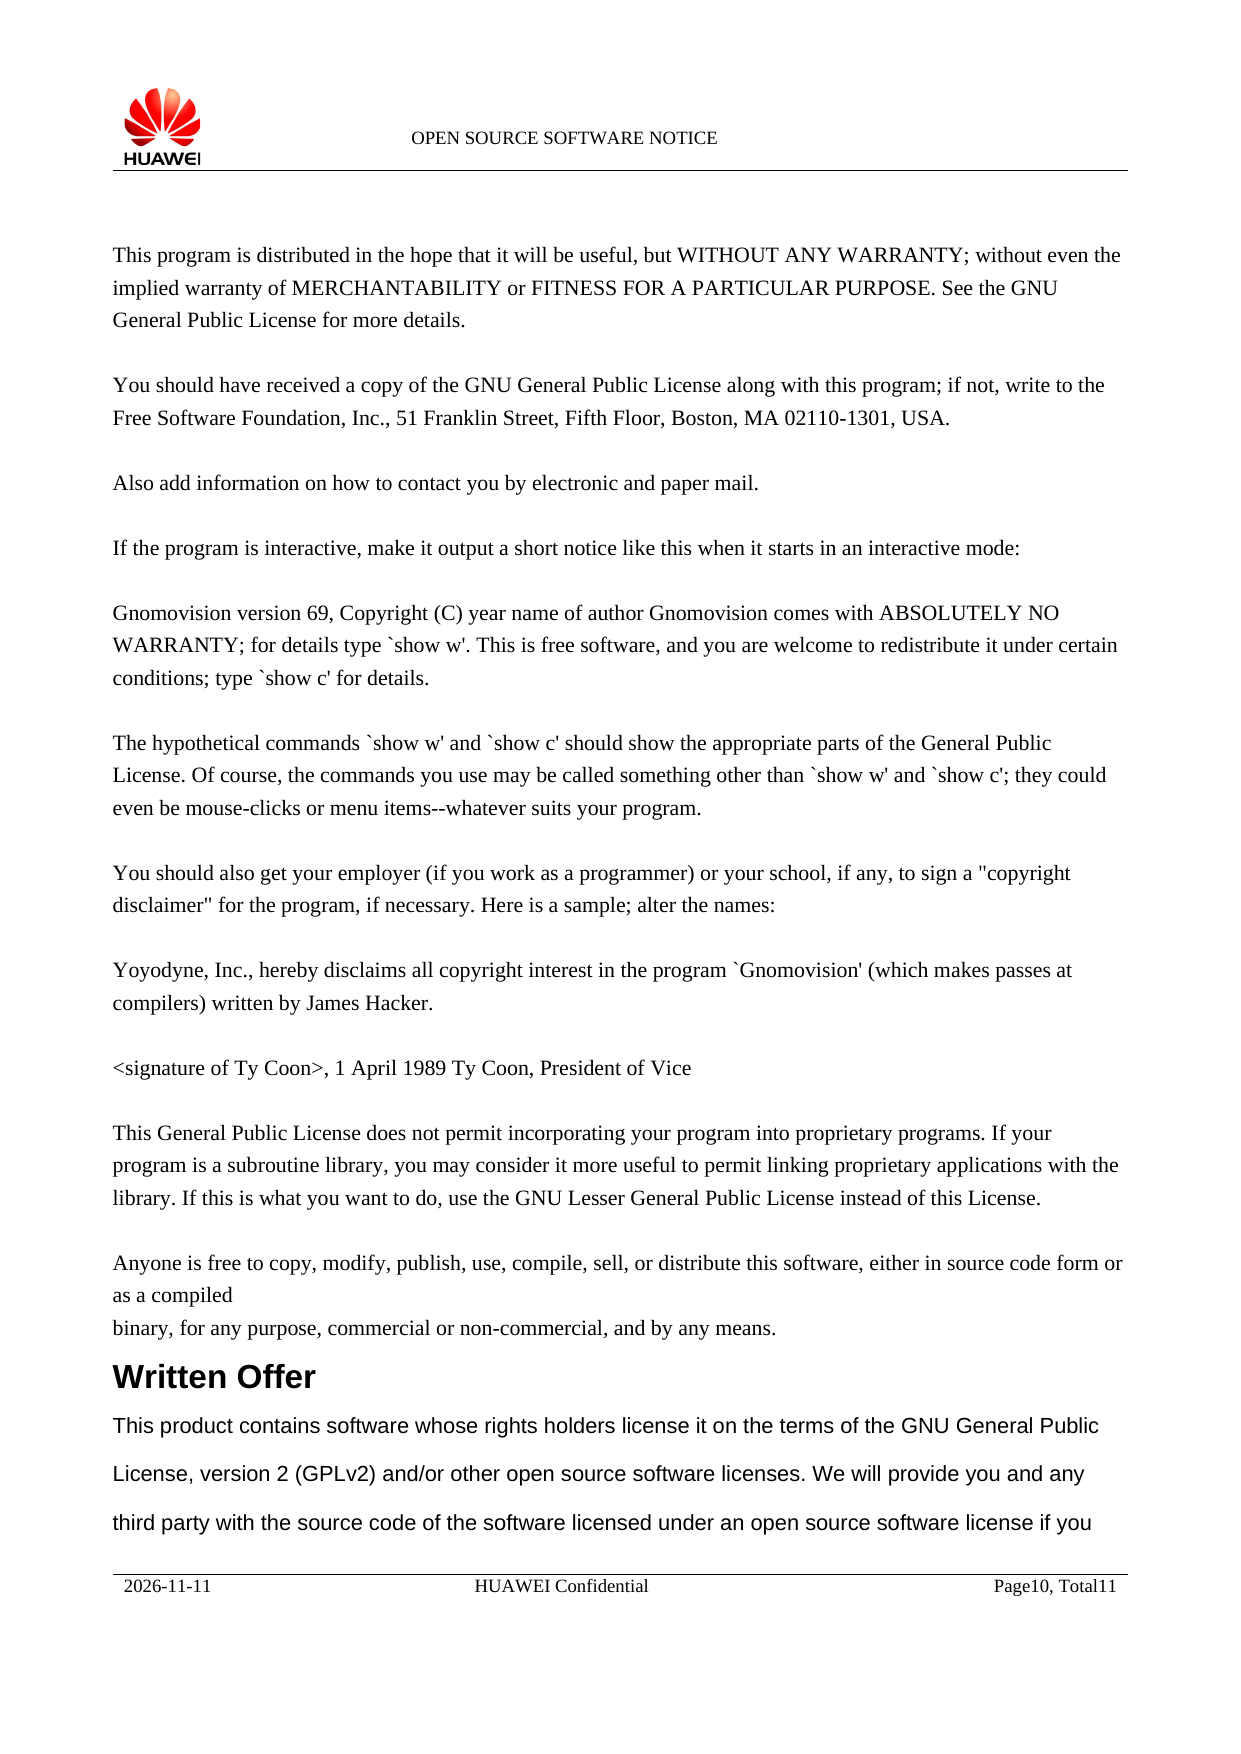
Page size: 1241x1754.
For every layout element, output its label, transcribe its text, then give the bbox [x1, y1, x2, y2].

picture [124, 88, 201, 165]
text Written Offer [112, 1344, 1128, 1409]
